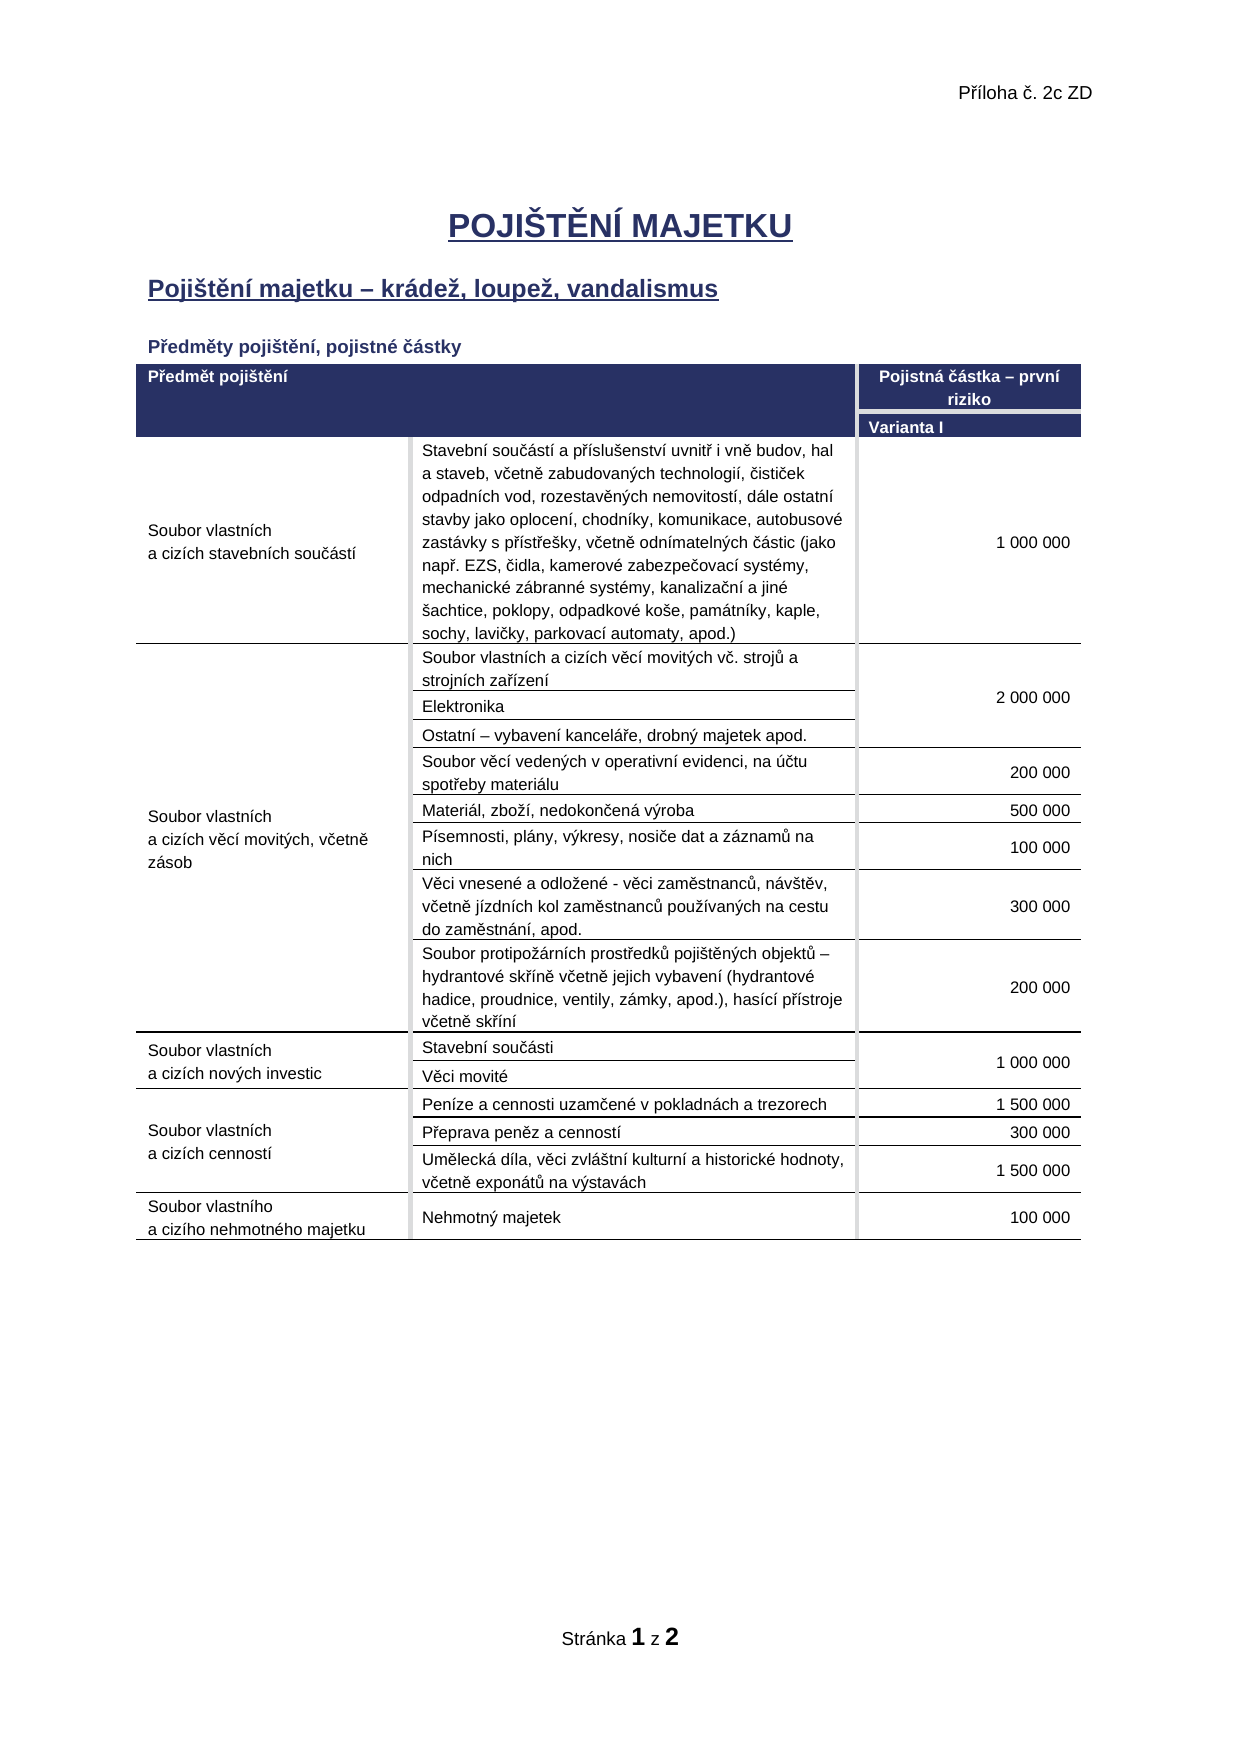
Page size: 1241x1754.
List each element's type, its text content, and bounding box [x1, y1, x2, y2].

table_cell Varianta I [859, 414, 1081, 437]
table_cell Materiál, zboží, nedokončená výroba [413, 795, 855, 822]
table_cell 300 000 [859, 1118, 1081, 1145]
table_cell 1 000 000 [859, 1033, 1081, 1088]
table_cell Soubor protipožárních prostředků pojištěných objektů – hydrantové skříně včetně jejich vybavení (hydrantové hadice, proudnice, ventily, zámky, apod.), hasící přístroje včetně skříní [413, 940, 855, 1031]
table_cell Peníze a cennosti uzamčené v pokladnách a trezorech [413, 1089, 855, 1116]
table_cell 200 000 [859, 940, 1081, 1031]
table_cell Soubor vlastního a cizího nehmotného majetku [136, 1193, 408, 1238]
table_cell Stavební součásti [413, 1033, 855, 1060]
table_header Předmět pojištění [136, 364, 855, 437]
table_cell Přeprava peněz a cenností [413, 1118, 855, 1145]
table_cell Soubor vlastních a cizích nových investic [136, 1033, 408, 1088]
subtitle Předměty pojištění, pojistné částky [148, 328, 1092, 357]
table_cell 2 000 000 [859, 644, 1081, 747]
table_cell Soubor vlastních a cizích věcí movitých vč. strojů a strojních zařízení [413, 644, 855, 690]
table_cell 300 000 [859, 870, 1081, 939]
table_cell 100 000 [859, 1193, 1081, 1238]
table_cell Písemnosti, plány, výkresy, nosiče dat a záznamů na nich [413, 823, 855, 869]
table_cell 1 500 000 [859, 1089, 1081, 1116]
table_cell Stavební součástí a příslušenství uvnitř i vně budov, hal a staveb, včetně zabudovaných technologií, čističek odpadních vod, rozestavěných nemovitostí, dále ostatní stavby jako oplocení, chodníky, komunikace, autobusové zastávky s přístřešky, včetně odnímatelných částic (jako např. EZS, čidla, kamerové zabezpečovací systémy, mechanické zábranné systémy, kanalizační a jiné šachtice, poklopy, odpadkové koše, památníky, kaple, sochy, lavičky, parkovací automaty, apod.) [413, 437, 855, 643]
table_cell Soubor vlastních a cizích věcí movitých, včetně zásob [136, 644, 408, 1031]
table_cell Nehmotný majetek [413, 1193, 855, 1238]
table_cell Věci movité [413, 1061, 855, 1088]
table_cell Věci vnesené a odložené - věci zaměstnanců, návštěv, včetně jízdních kol zaměstnanců používaných na cestu do zaměstnání, apod. [413, 870, 855, 939]
table_cell 200 000 [859, 748, 1081, 794]
table_cell 1 500 000 [859, 1146, 1081, 1192]
list POJIŠTĚNÍ MAJETKU [148, 206, 1092, 245]
table_cell 500 000 [859, 795, 1081, 822]
table_cell 100 000 [859, 823, 1081, 869]
table_cell Soubor vlastních a cizích cenností [136, 1089, 408, 1192]
table_cell 1 000 000 [859, 437, 1081, 643]
table_cell Ostatní – vybavení kanceláře, drobný majetek apod. [413, 720, 855, 747]
table_cell Soubor vlastních a cizích stavebních součástí [136, 437, 408, 643]
table_cell Soubor věcí vedených v operativní evidenci, na účtu spotřeby materiálu [413, 748, 855, 794]
table_cell Umělecká díla, věci zvláštní kulturní a historické hodnoty, včetně exponátů na výstavách [413, 1146, 855, 1192]
table_header Pojistná částka – první riziko [859, 364, 1081, 409]
table_cell Elektronika [413, 691, 855, 718]
list Pojištění majetku – krádež, loupež, vandalismus [148, 274, 1092, 303]
